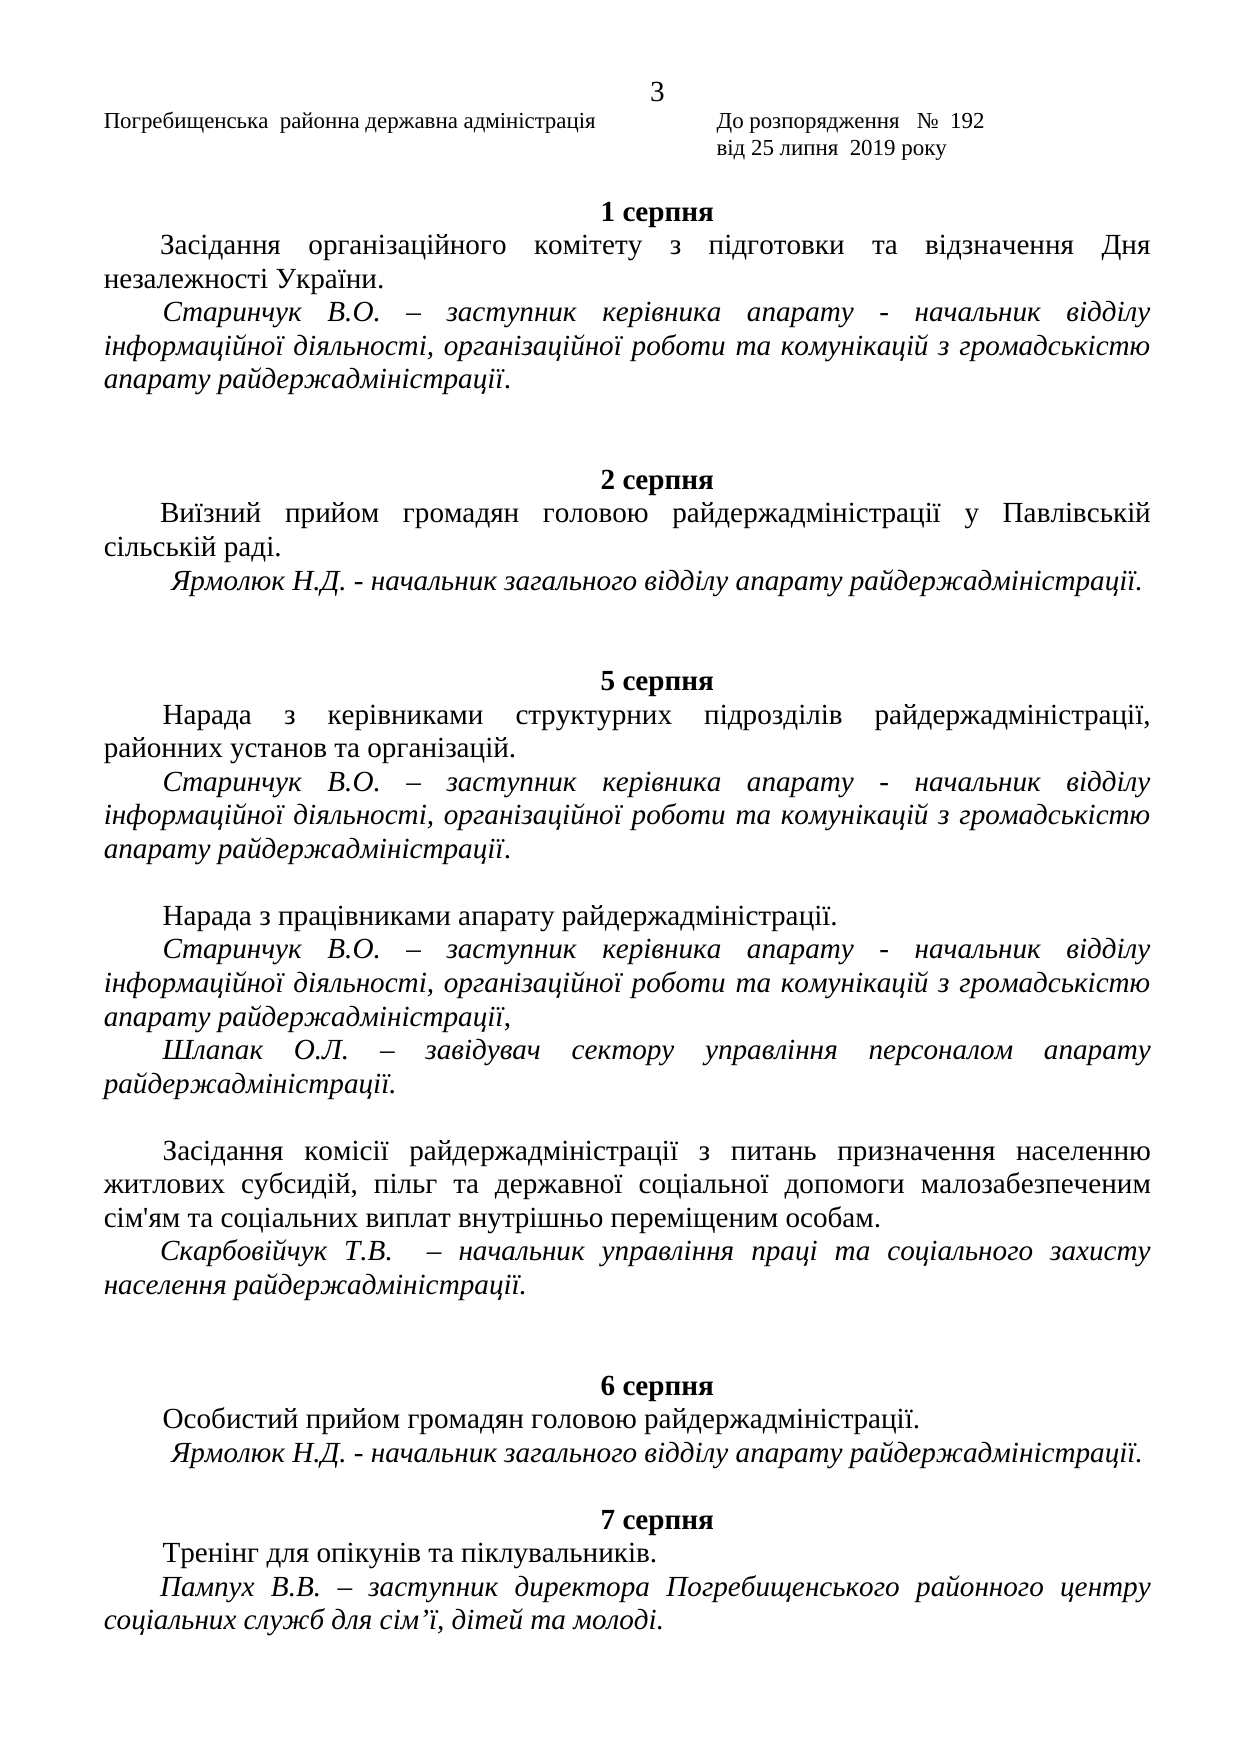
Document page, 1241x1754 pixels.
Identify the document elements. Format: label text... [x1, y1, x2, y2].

text 7 серпня [103, 1502, 1152, 1535]
text Скарбовійчук Т.В. – начальник управління праці та соціального захисту населення райдержадміністрації. [103, 1233, 1152, 1301]
text Пампух В.В. – заступник директора Погребищенського районного центру соціальних служб для сім’ї, дітей та молоді. [103, 1569, 1152, 1636]
text Старинчук В.О. – заступник керівника апарату - начальник відділу інформаційної діяльності, організаційної роботи та комунікацій з громадськістю апарату райдержадміністрації, [103, 932, 1152, 1032]
text від 25 липня 2019 року [103, 134, 1152, 160]
text Засідання організаційного комітету з підготовки та відзначення Дня незалежності України. [103, 227, 1152, 294]
text Засідання комісії райдержадміністрації з питань призначення населенню житлових субсидій, пільг та державної соціальної допомоги малозабезпеченим сім'ям та соціальних виплат внутрішньо переміщеним особам. [103, 1133, 1152, 1233]
text Ярмолюк Н.Д. - начальник загального відділу апарату райдержадміністрації. [103, 563, 1152, 596]
text Ярмолюк Н.Д. - начальник загального відділу апарату райдержадміністрації. [103, 1435, 1152, 1468]
text Старинчук В.О. – заступник керівника апарату - начальник відділу інформаційної діяльності, організаційної роботи та комунікацій з громадськістю апарату райдержадміністрації. [103, 764, 1152, 864]
text Шлапак О.Л. – завідувач сектору управління персоналом апарату райдержадміністрації. [103, 1032, 1152, 1099]
text 2 серпня [103, 462, 1152, 496]
text Виїзний прийом громадян головою райдержадміністрації у Павлівській сільській раді. [103, 496, 1152, 563]
text Старинчук В.О. – заступник керівника апарату - начальник відділу інформаційної діяльності, організаційної роботи та комунікацій з громадськістю апарату райдержадміністрації. [103, 294, 1152, 395]
text 6 серпня [103, 1368, 1152, 1401]
text Погребищенська районна державна адміністрація До розпорядження № 192 [103, 107, 1152, 134]
text 5 серпня [103, 663, 1152, 697]
text Тренінг для опікунів та піклувальників. [103, 1535, 1152, 1569]
text 1 серпня [103, 194, 1152, 227]
text 3 [103, 74, 1152, 107]
text Нарада з працівниками апарату райдержадміністрації. [103, 898, 1152, 932]
text Нарада з керівниками структурних підрозділів райдержадміністрації, районних установ та організацій. [103, 697, 1152, 764]
text Особистий прийом громадян головою райдержадміністрації. [103, 1401, 1152, 1435]
